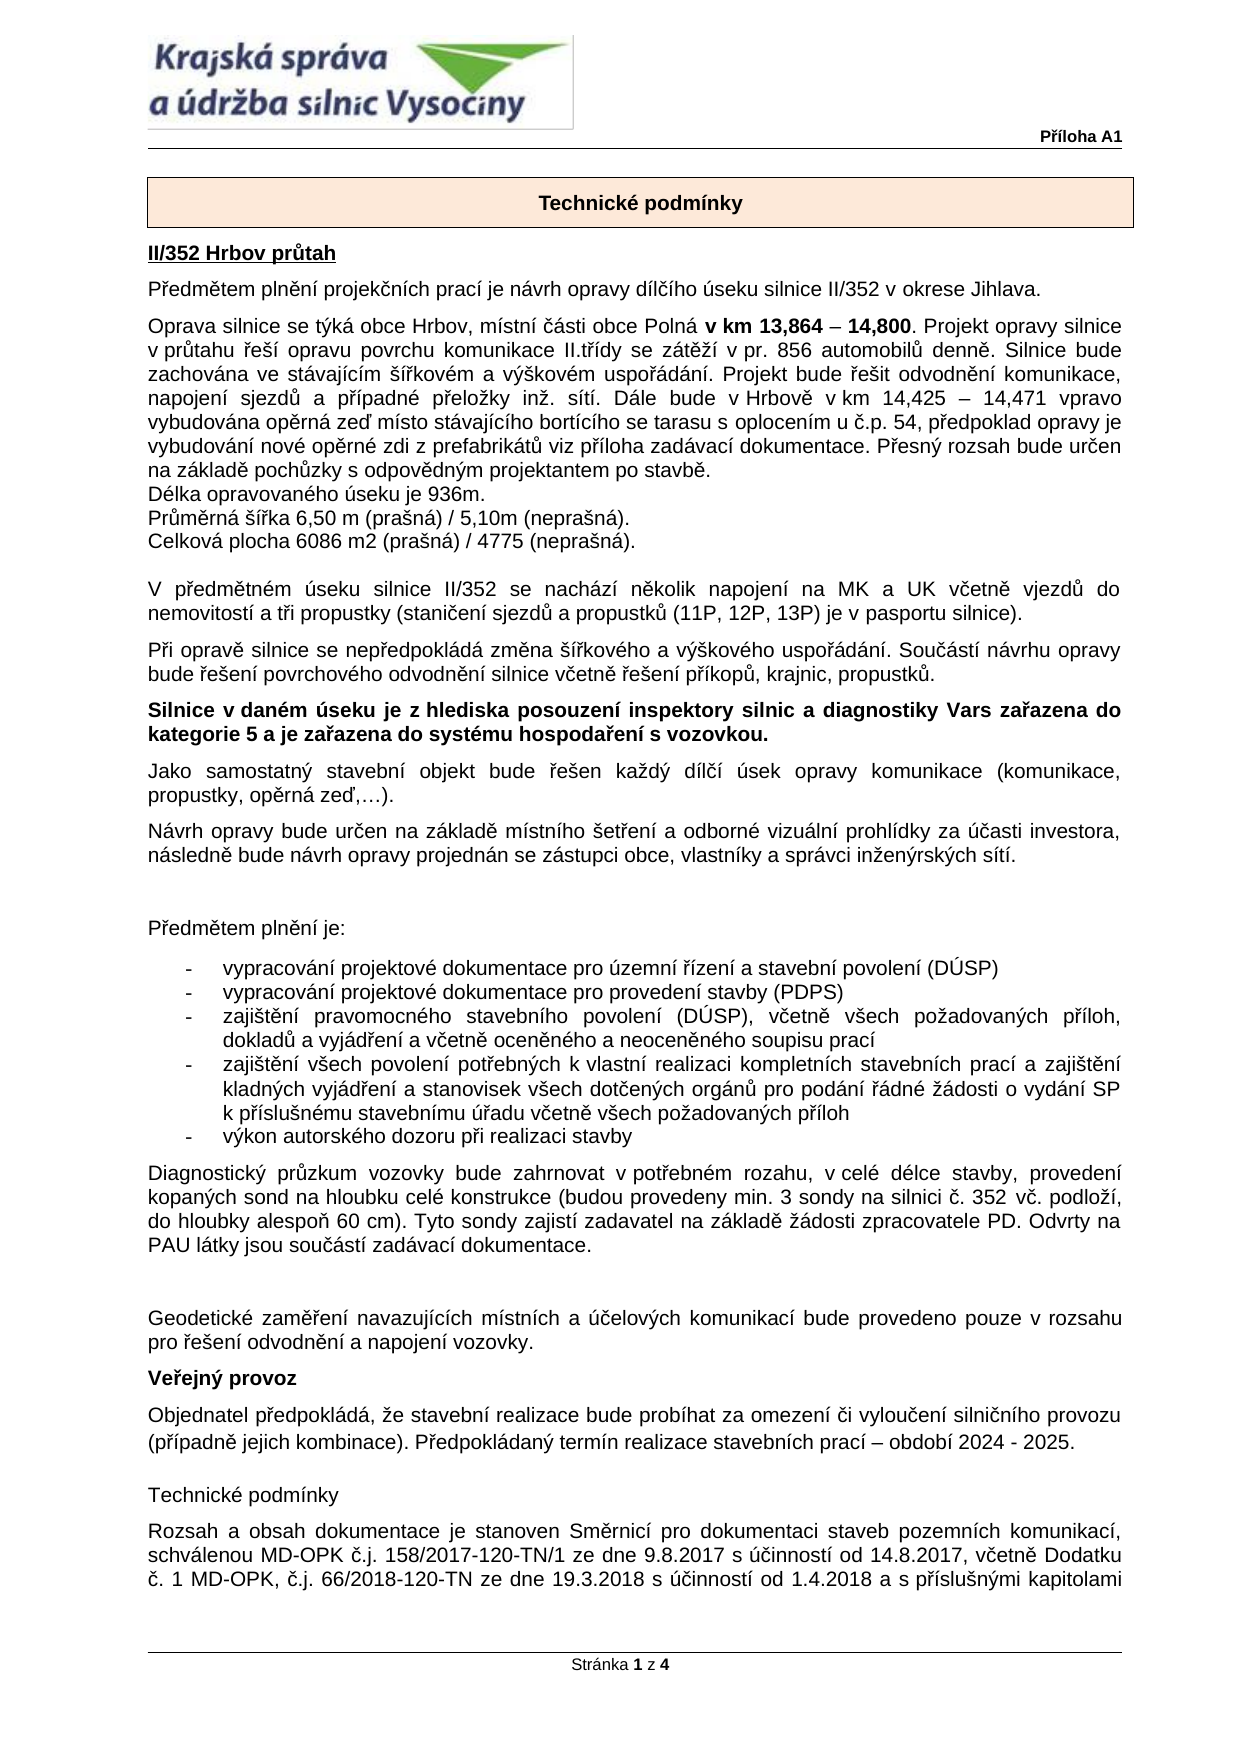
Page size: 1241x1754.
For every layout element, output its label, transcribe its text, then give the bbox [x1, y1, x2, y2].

list vypracování projektové dokumentace pro územní řízení a stavební povolení (DÚSP) [185, 956, 1122, 980]
text Jako samostatný stavební objekt bude řešen každý dílčí úsek opravy komunikace (komunikace, propustky, opěrná zeď,…). [148, 758, 1122, 806]
text Technické podmínky [148, 1483, 1122, 1507]
text Oprava silnice se týká obce Hrbov, místní části obce Polná v km 13,864 – 14,800. Projekt opravy silnice v průtahu řeší opravu povrchu komunikace II.třídy se zátěží v pr. 856 automobilů denně. Silnice bude zachována ve stávajícím šířkovém a výškovém uspořádání. Projekt bude řešit odvodnění komunikace, napojení sjezdů a případné přeložky inž. sítí. Dále bude v Hrbově v km 14,425 – 14,471 vpravo vybudována opěrná zeď místo stávajícího bortícího se tarasu s oplocením u č.p. 54, předpoklad opravy je vybudování nové opěrné zdi z prefabrikátů viz příloha zadávací dokumentace. Přesný rozsah bude určen na základě pochůzky s odpovědným projektantem po stavbě. [148, 314, 1122, 481]
text Při opravě silnice se nepředpokládá změna šířkového a výškového uspořádání. Součástí návrhu opravy bude řešení povrchového odvodnění silnice včetně řešení příkopů, krajnic, propustků. [148, 638, 1122, 686]
text Objednatel předpokládá, že stavební realizace bude probíhat za omezení či vyloučení silničního provozu (případně jejich kombinace). Předpokládaný termín realizace stavebních prací – období 2024 - 2025. [148, 1403, 1122, 1454]
text Délka opravovaného úseku je 936m. [148, 481, 1122, 505]
text Diagnostický průzkum vozovky bude zahrnovat v potřebném rozahu, v celé délce stavby, provedení kopaných sond na hloubku celé konstrukce (budou provedeny min. 3 sondy na silnici č. 352 vč. podloží, do hloubky alespoň 60 cm). Tyto sondy zajistí zadavatel na základě žádosti zpracovatele PD. Odvrty na PAU látky jsou součástí zadávací dokumentace. [148, 1161, 1122, 1257]
text Návrh opravy bude určen na základě místního šetření a odborné vizuální prohlídky za účasti investora, následně bude návrh opravy projednán se zástupci obce, vlastníky a správci inženýrských sítí. [148, 819, 1122, 867]
text V předmětném úseku silnice II/352 se nachází několik napojení na MK a UK včetně vjezdů do nemovitostí a tři propustky (staničení sjezdů a propustků (11P, 12P, 13P) je v pasportu silnice). [148, 577, 1122, 625]
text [148, 1519, 1122, 1591]
text Předmětem plnění projekčních prací je návrh opravy dílčího úseku silnice II/352 v okrese Jihlava. [148, 277, 1122, 301]
text Předmětem plnění je: [148, 916, 1122, 940]
text II/352 Hrbov průtah [148, 241, 1122, 265]
list zajištění pravomocného stavebního povolení (DÚSP), včetně všech požadovaných příloh, dokladů a vyjádření a včetně oceněného a neoceněného soupisu prací [185, 1004, 1122, 1052]
list zajištění všech povolení potřebných k vlastní realizaci kompletních stavebních prací a zajištění kladných vyjádření a stanovisek všech dotčených orgánů pro podání řádné žádosti o vydání SP k příslušnému stavebnímu úřadu včetně všech požadovaných příloh [185, 1052, 1122, 1124]
list vypracování projektové dokumentace pro provedení stavby (PDPS) [185, 980, 1122, 1004]
picture [147, 35, 574, 131]
text Silnice v daném úseku je z hlediska posouzení inspektory silnic a diagnostiky Vars zařazena do kategorie 5 a je zařazena do systému hospodaření s vozovkou. [148, 698, 1122, 746]
text Průměrná šířka 6,50 m (prašná) / 5,10m (neprašná). [148, 505, 1122, 529]
text Veřejný provoz [148, 1366, 1122, 1390]
table_header Technické podmínky [148, 178, 1133, 227]
list výkon autorského dozoru při realizaci stavby [185, 1124, 1122, 1148]
text Celková plocha 6086 m2 (prašná) / 4775 (neprašná). [148, 529, 1122, 553]
text Geodetické zaměření navazujících místních a účelových komunikací bude provedeno pouze v rozsahu pro řešení odvodnění a napojení vozovky. [148, 1306, 1122, 1354]
